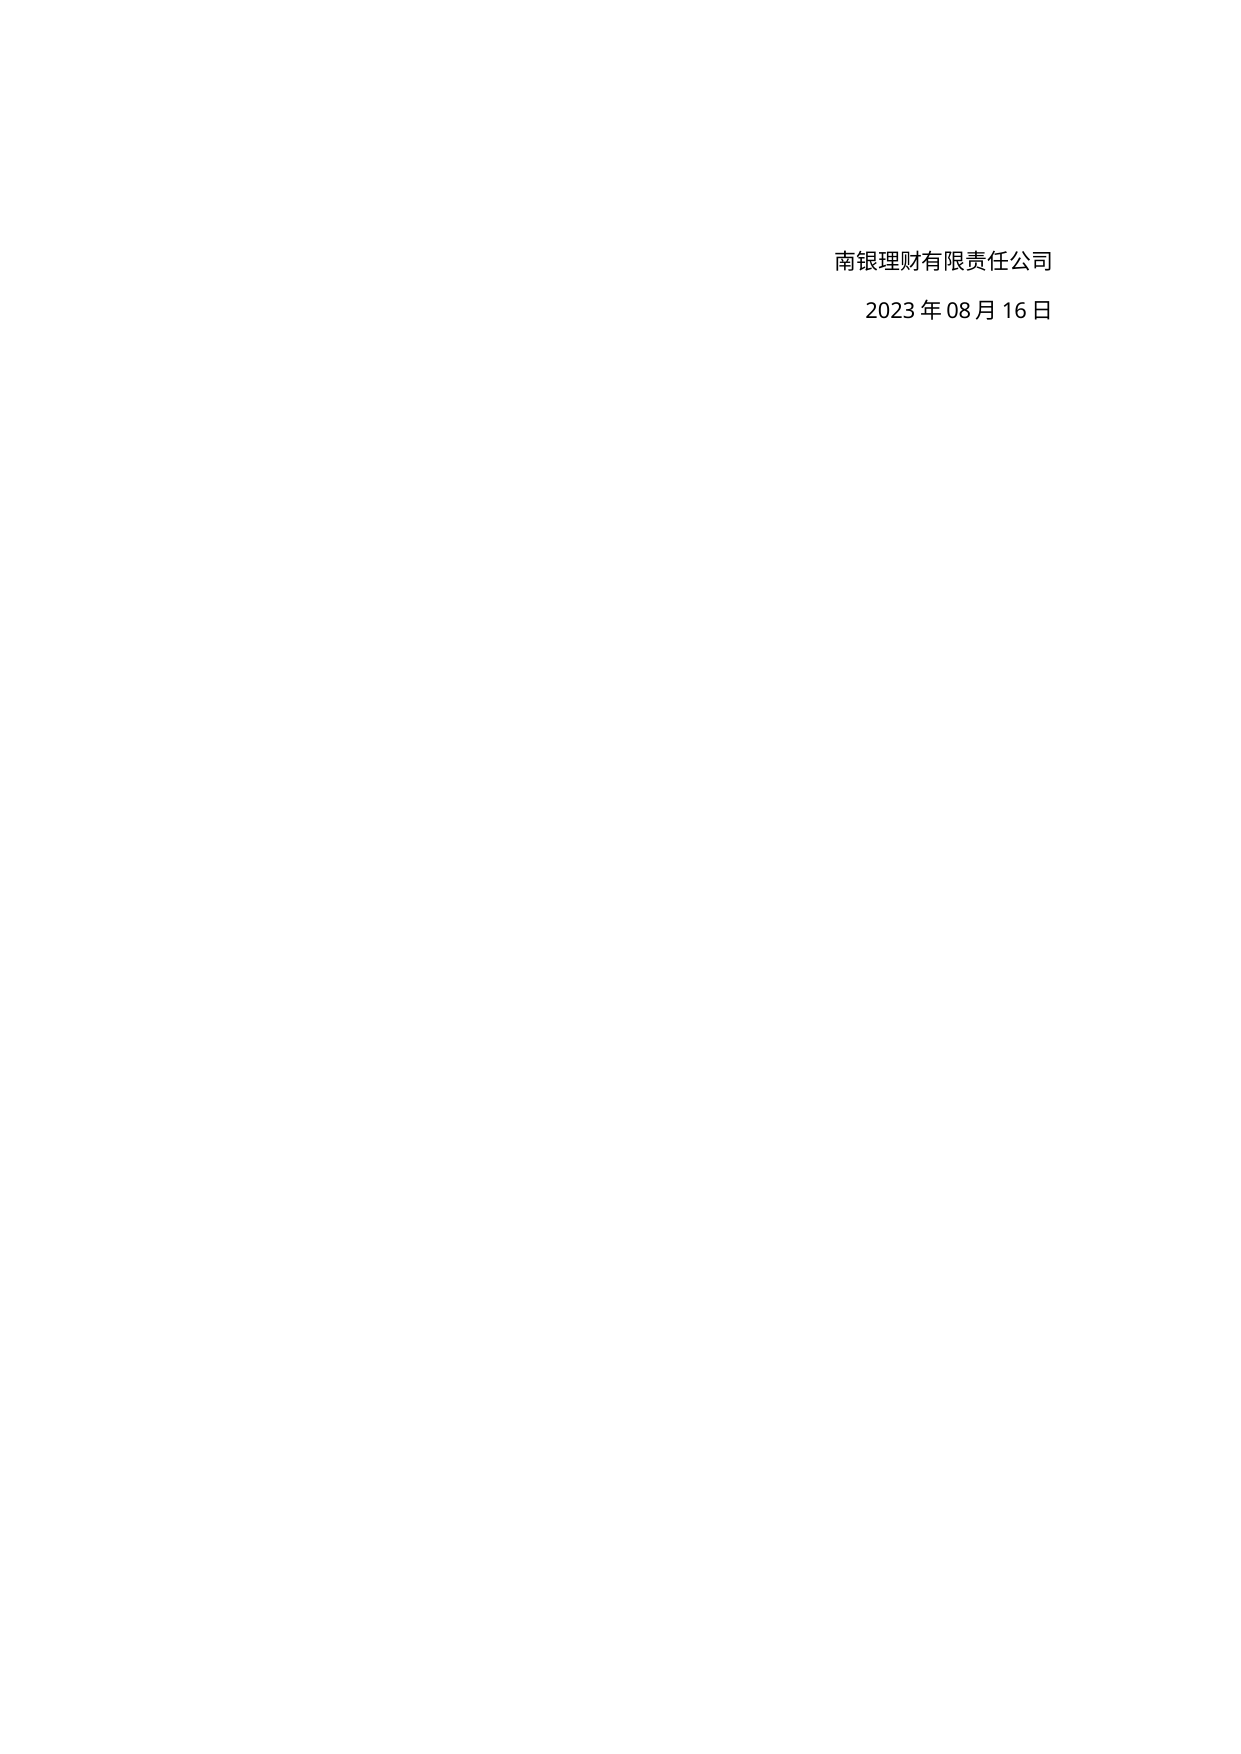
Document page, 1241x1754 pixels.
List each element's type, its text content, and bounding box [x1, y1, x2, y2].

text 2023年08月16日 [187, 292, 1053, 325]
text 南银理财有限责任公司 [187, 244, 1053, 276]
